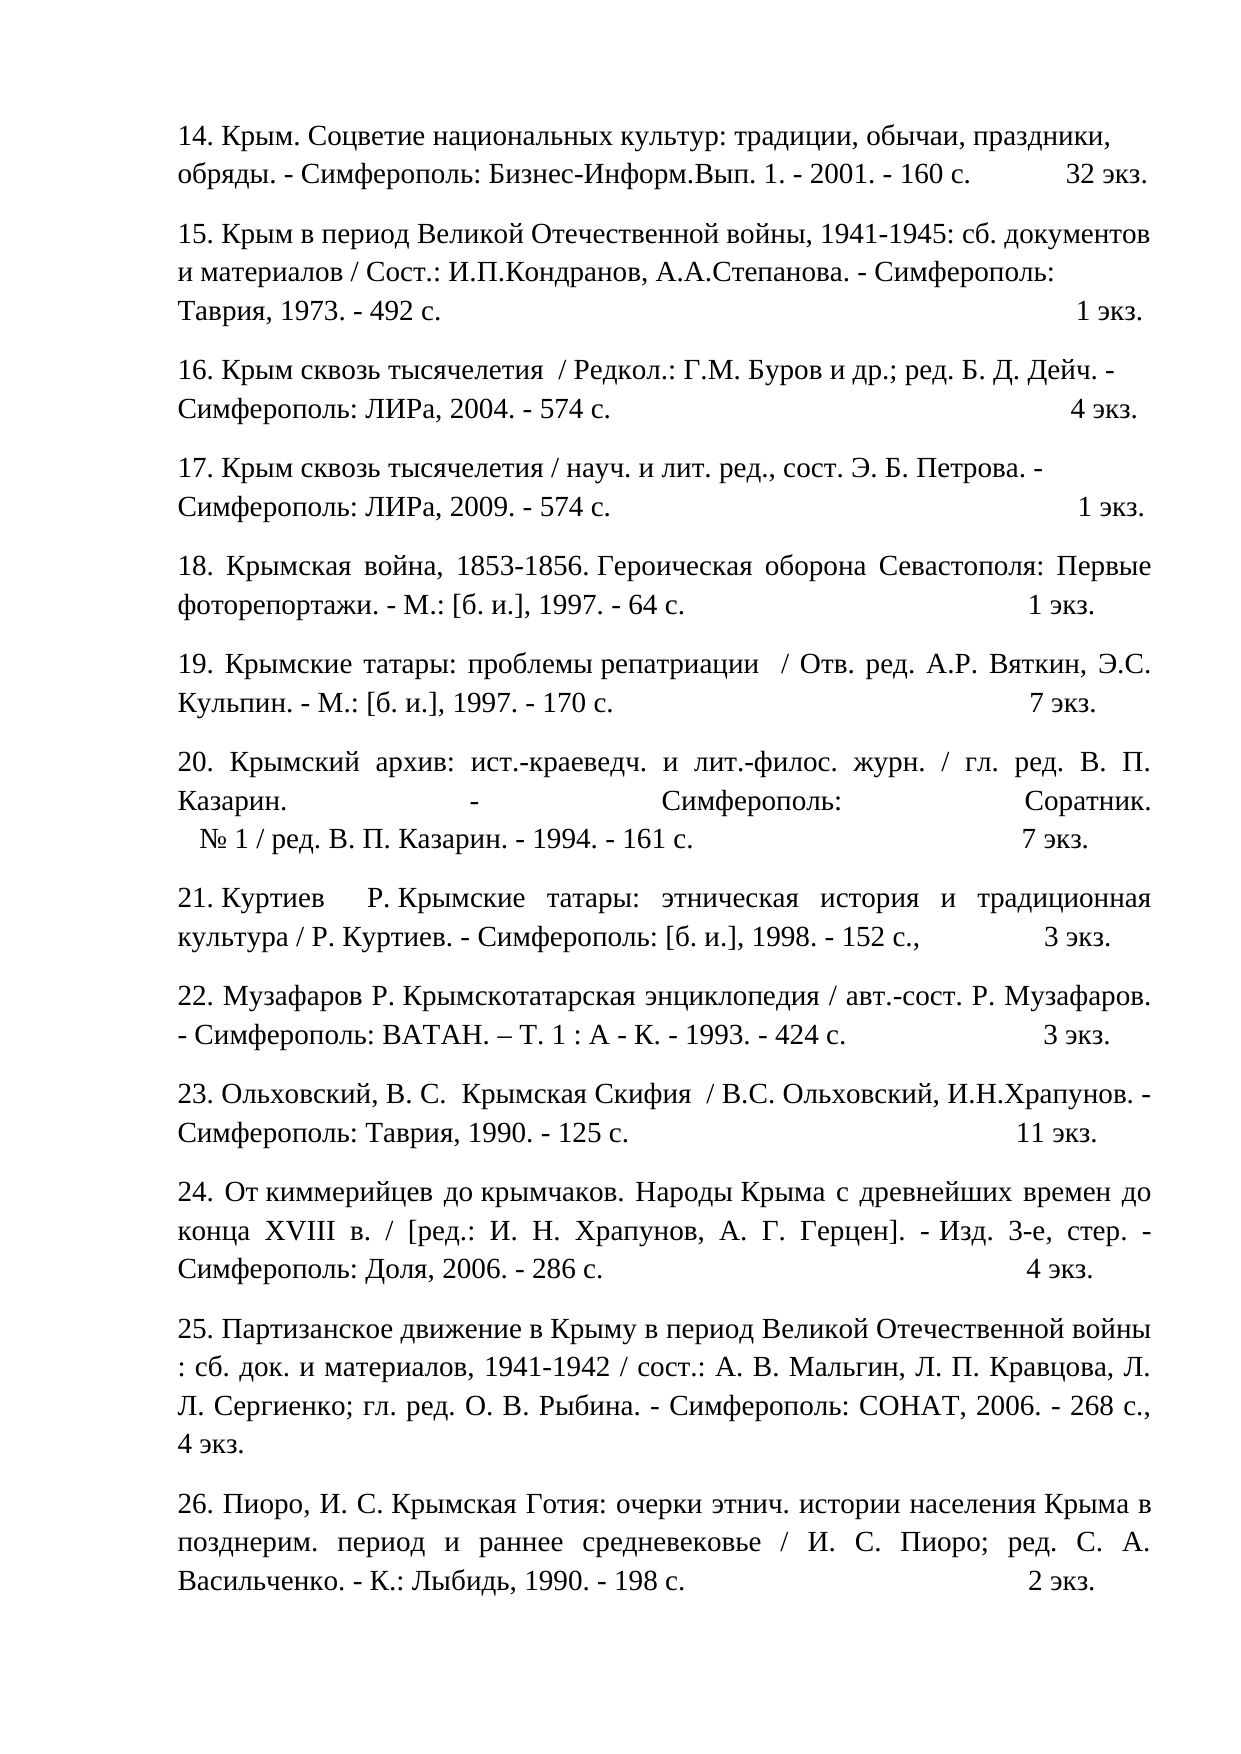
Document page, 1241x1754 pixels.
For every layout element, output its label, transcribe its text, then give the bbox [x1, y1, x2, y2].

text 16. Крым сквозь тысячелетия / Редкол.: Г.М. Буров и др.; ред. Б. Д. Дейч. - Симферополь: ЛИРа, 2004. - 574 с. 4 экз. [177, 352, 1152, 424]
text 25. Партизанское движение в Крыму в период Великой Отечественной войны : сб. док. и материалов, 1941-1942 / сост.: А. В. Мальгин, Л. П. Кравцова, Л. Л. Сергиенко; гл. ред. О. В. Рыбина. - Симферополь: СОНАТ, 2006. - 268 с., 4 экз. [177, 1421, 1152, 1460]
text 23. Ольховский, В. С. Крымская Скифия / В.С. Ольховский, И.Н.Храпунов. - Симферополь: Таврия, 1990. - 125 с. 11 экз. [177, 1076, 1152, 1148]
text 24. От киммерийцев до крымчаков. Народы Крыма с древнейших времен до конца XVIII в. / [ред.: И. Н. Храпунов, А. Г. Герцен]. - Изд. 3-е, стер. - Симферополь: Доля, 2006. - 286 с. 4 экз. [177, 1246, 1152, 1285]
text 19. Крымские татары: проблемы репатриации / Отв. ред. А.Р. Вяткин, Э.С. Кульпин. - М.: [б. и.], 1997. - 170 с. 7 экз. [177, 646, 1152, 718]
text 17. Крым сквозь тысячелетия / науч. и лит. ред., сост. Э. Б. Петрова. - Симферополь: ЛИРа, 2009. - 574 с. 1 экз. [177, 450, 1152, 522]
text 26. Пиоро, И. С. Крымская Готия: очерки этнич. истории населения Крыма в позднерим. период и раннее средневековье / И. С. Пиоро; ред. С. А. Васильченко. - К.: Лыбидь, 1990. - 198 с. 2 экз. [177, 1558, 1152, 1596]
text 20. Крымский архив: ист.-краеведч. и лит.-филос. журн. / гл. ред. В. П. Казарин. - Симферополь: Соратник. № 1 / ред. В. П. Казарин. - 1994. - 161 с. 7 экз. [177, 816, 1152, 855]
text 14. Крым. Соцветие национальных культур: традиции, обычаи, праздники, обряды. - Симферополь: Бизнес-Информ.Вып. 1. - 2001. - 160 с. 32 экз. [177, 118, 1152, 190]
text 22. Музафаров Р. Крымскотатарская энциклопедия / авт.-сост. Р. Музафаров. - Симферополь: ВАТАН. – Т. 1 : А - К. - 1993. - 424 с. 3 экз. [177, 978, 1152, 1051]
text 15. Крым в период Великой Отечественной войны, 1941-1945: сб. документов и материалов / Сост.: И.П.Кондранов, А.А.Степанова. - Симферополь: Таврия, 1973. - 492 с. 1 экз. [177, 216, 1152, 327]
text 18. Крымская война, 1853-1856. Героическая оборона Севастополя: Первые фоторепортажи. - М.: [б. и.], 1997. - 64 с. 1 экз. [177, 548, 1152, 620]
text 21. Куртиев Р. Крымские татары: этническая история и традиционная культура / Р. Куртиев. - Симферополь: [б. и.], 1998. - 152 с., 3 экз. [177, 914, 1152, 953]
text 24. От киммерийцев до крымчаков. Народы Крыма с древнейших времен до конца XVIII в. / [ред.: И. Н. Храпунов, А. Г. Герцен]. - Изд. 3-е, стер. - Симферополь: Доля, 2006. - 286 с. 4 экз. [177, 1174, 1152, 1213]
